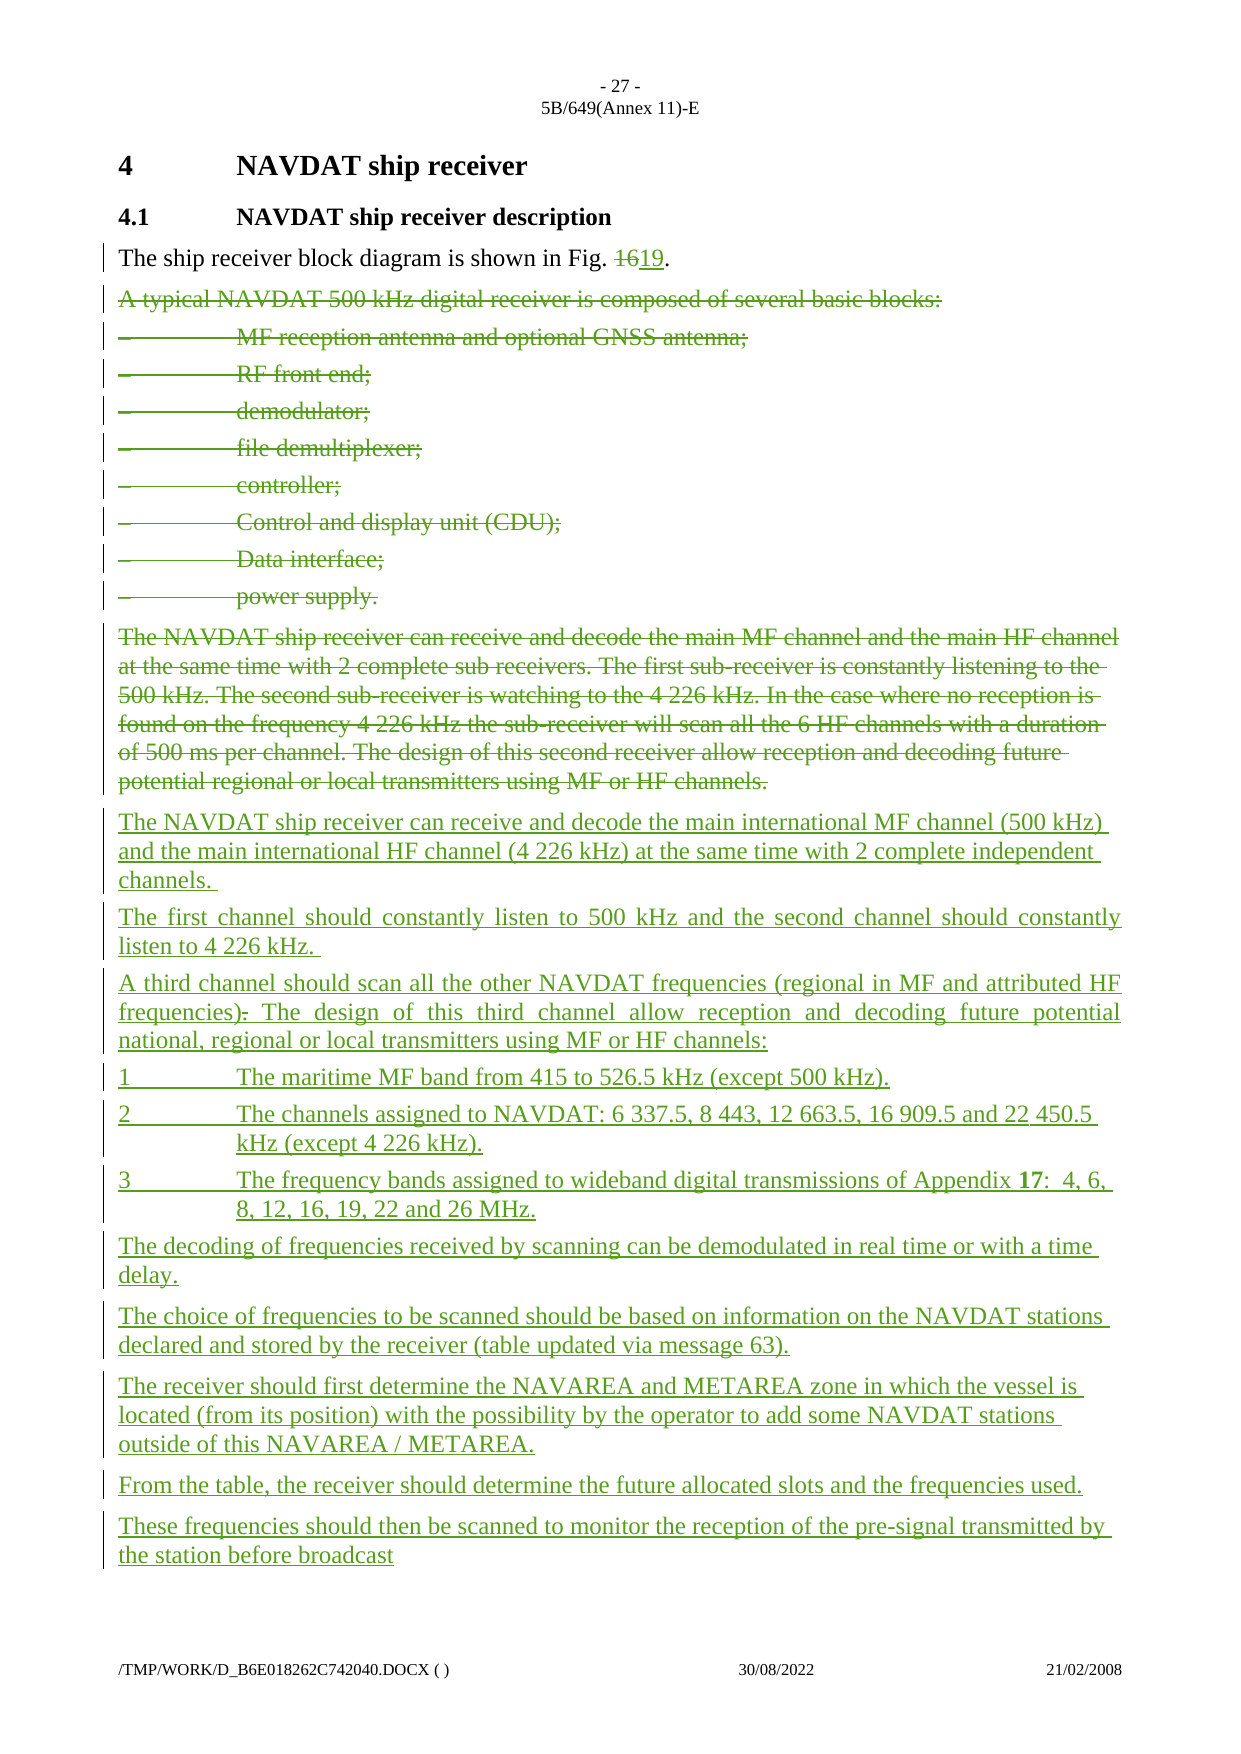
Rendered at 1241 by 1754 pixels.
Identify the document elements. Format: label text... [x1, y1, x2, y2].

subtitle 4 NAVDAT ship receiver [118, 148, 1122, 181]
subtitle 4.1 NAVDAT ship receiver description [118, 202, 1122, 231]
text The ship receiver block diagram is shown in Fig. . [118, 243, 1122, 272]
